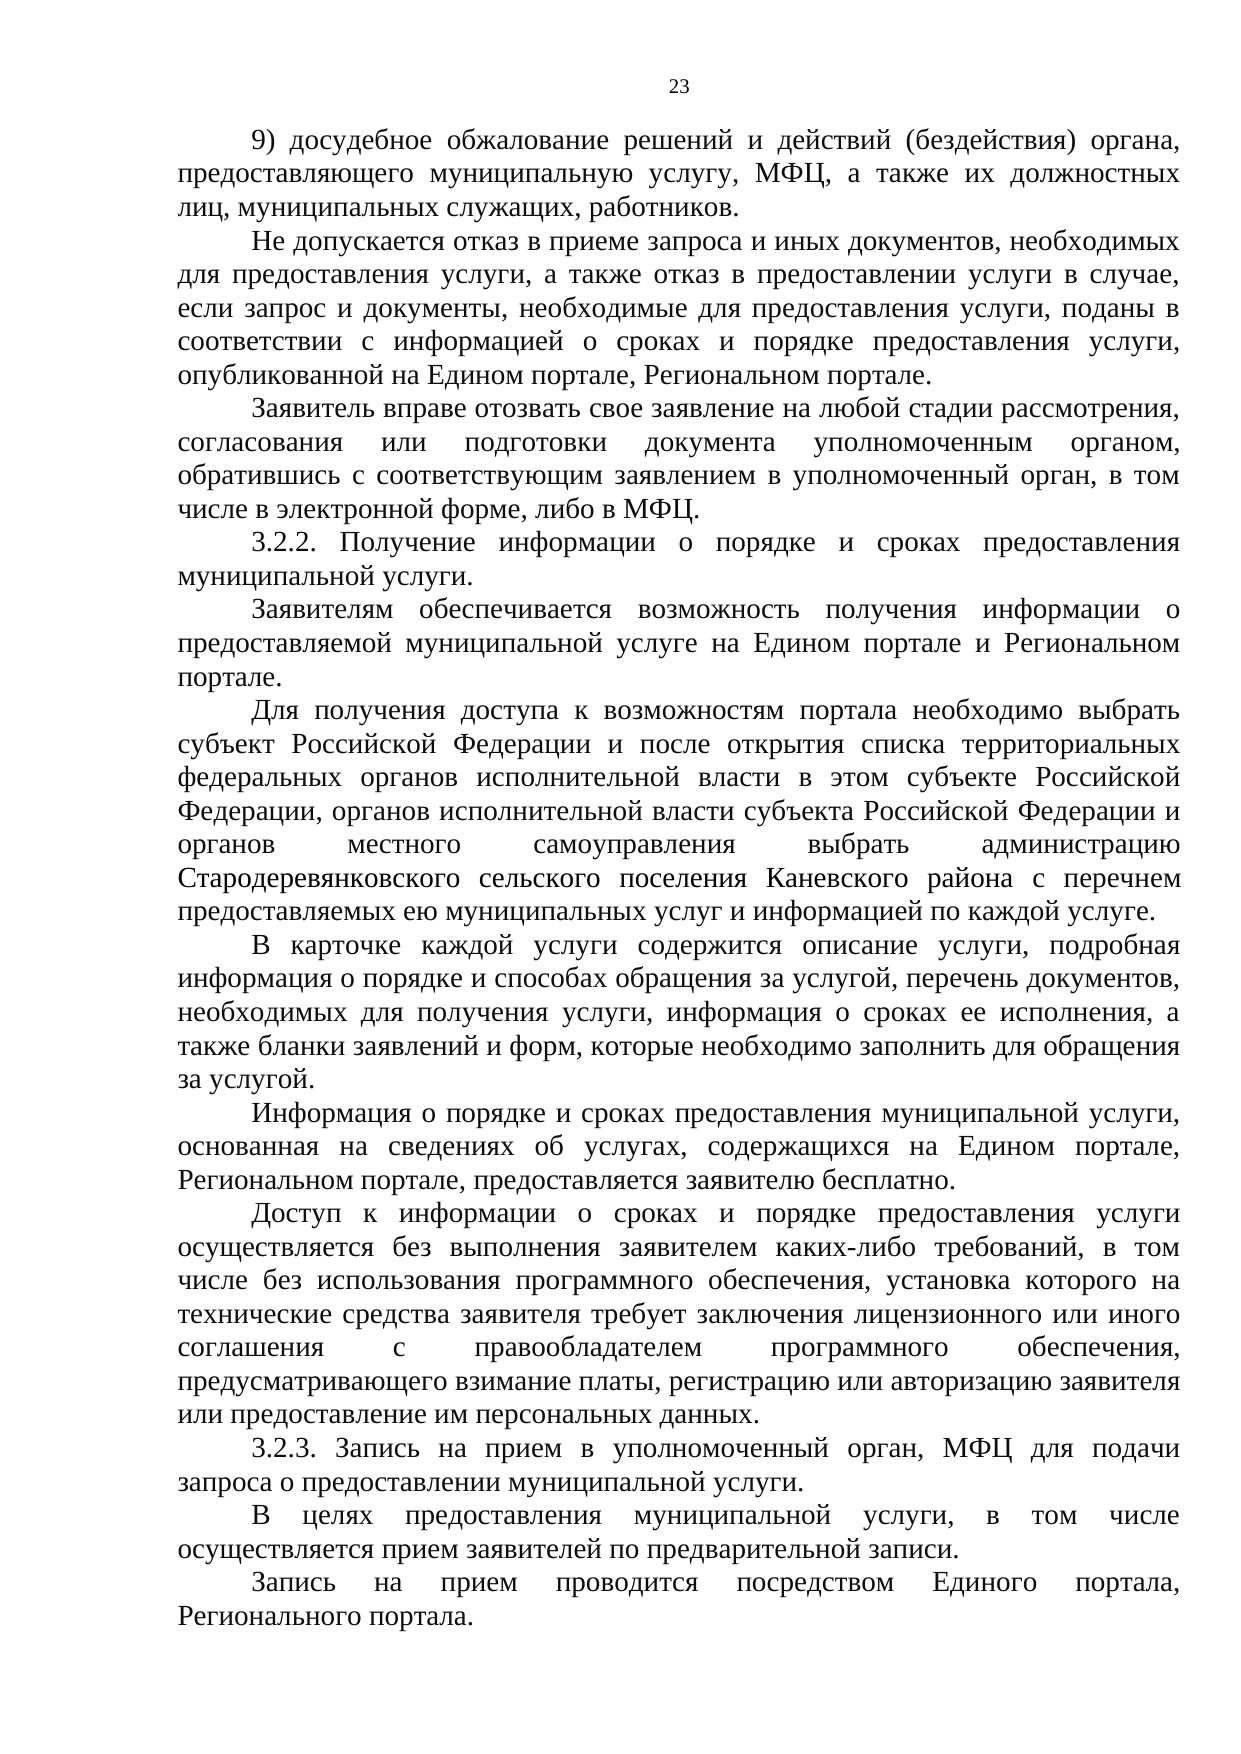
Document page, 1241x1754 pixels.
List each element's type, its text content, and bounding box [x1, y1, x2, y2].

text Не допускается отказ в приеме запроса и иных документов, необходимых для предоставления услуги, а также отказ в предоставлении услуги в случае, если запрос и документы, необходимые для предоставления услуги, поданы в соответствии с информацией о сроках и порядке предоставления услуги, опубликованной на Едином портале, Региональном портале. [177, 223, 1181, 390]
text Информация о порядке и сроках предоставления муниципальной услуги, основанная на сведениях об услугах, содержащихся на Едином портале, Региональном портале, предоставляется заявителю бесплатно. [177, 1095, 1181, 1195]
text Запись на прием проводится посредством Единого портала, Регионального портала. [177, 1564, 1181, 1631]
text Для получения доступа к возможностям портала необходимо выбрать субъект Российской Федерации и после открытия списка территориальных федеральных органов исполнительной власти в этом субъекте Российской Федерации, органов исполнительной власти субъекта Российской Федерации и органов местного самоуправления выбрать администрацию Стародеревянковского сельского поселения Каневского района с перечнем предоставляемых ею муниципальных услуг и информацией по каждой услуге. [177, 692, 1181, 927]
text 3.2.2. Получение информации о порядке и сроках предоставления муниципальной услуги. [177, 524, 1181, 592]
text В целях предоставления муниципальной услуги, в том числе осуществляется прием заявителей по предварительной записи. [177, 1497, 1181, 1564]
text Заявитель вправе отозвать свое заявление на любой стадии рассмотрения, согласования или подготовки документа уполномоченным органом, обратившись с соответствующим заявлением в уполномоченный орган, в том числе в электронной форме, либо в МФЦ. [177, 390, 1181, 524]
text В карточке каждой услуги содержится описание услуги, подробная информация о порядке и способах обращения за услугой, перечень документов, необходимых для получения услуги, информация о сроках ее исполнения, а также бланки заявлений и форм, которые необходимо заполнить для обращения за услугой. [177, 927, 1181, 1095]
text Доступ к информации о сроках и порядке предоставления услуги осуществляется без выполнения заявителем каких-либо требований, в том числе без использования программного обеспечения, установка которого на технические средства заявителя требует заключения лицензионного или иного соглашения с правообладателем программного обеспечения, предусматривающего взимание платы, регистрацию или авторизацию заявителя или предоставление им персональных данных. [177, 1195, 1181, 1430]
text Заявителям обеспечивается возможность получения информации о предоставляемой муниципальной услуге на Едином портале и Региональном портале. [177, 592, 1181, 692]
text 9) досудебное обжалование решений и действий (бездействия) органа, предоставляющего муниципальную услугу, МФЦ, а также их должностных лиц, муниципальных служащих, работников. [177, 122, 1181, 223]
text 3.2.3. Запись на прием в уполномоченный орган, МФЦ для подачи запроса о предоставлении муниципальной услуги. [177, 1430, 1181, 1497]
